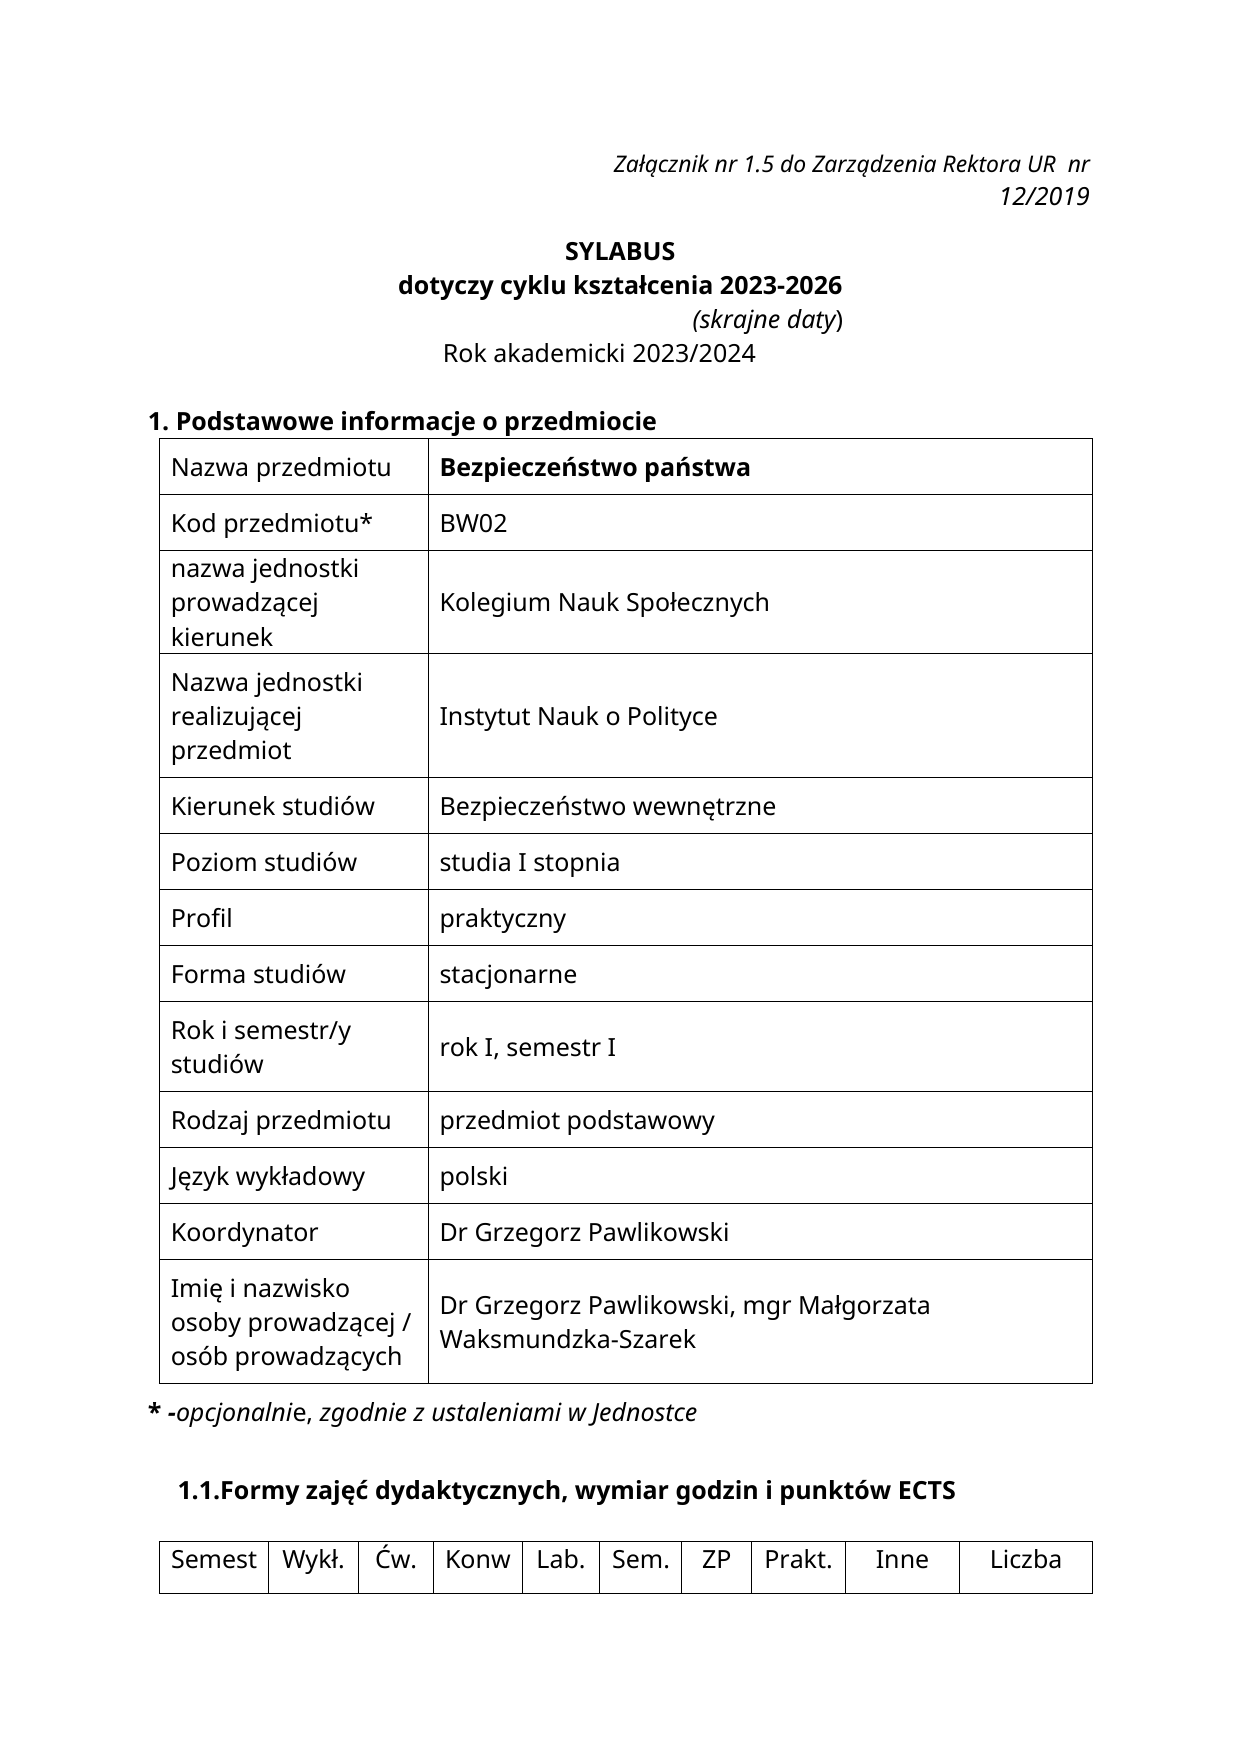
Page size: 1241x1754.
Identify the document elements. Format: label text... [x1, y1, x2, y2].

table_cell Dr Grzegorz Pawlikowski [429, 1204, 1092, 1259]
table_cell Instytut Nauk o Polityce [429, 654, 1092, 777]
table_header Ćw. [359, 1542, 433, 1593]
table_header ZP [682, 1542, 751, 1593]
table_cell Koordynator [160, 1204, 428, 1259]
table_cell praktyczny [429, 890, 1092, 945]
table_cell Rok i semestr/y studiów [160, 1002, 428, 1091]
table_header Inne (jakie?) [846, 1542, 959, 1593]
text (skrajne daty) [369, 302, 1093, 336]
table_cell Nazwa jednostki realizującej przedmiot [160, 654, 428, 777]
table_header Prakt. [752, 1542, 845, 1593]
table_cell Dr Grzegorz Pawlikowski, mgr Małgorzata Waksmundzka-Szarek [429, 1260, 1092, 1383]
table_cell Kierunek studiów [160, 778, 428, 833]
table_header Bezpieczeństwo państwa [429, 439, 1092, 494]
table_cell BW02 [429, 495, 1092, 550]
table_cell Forma studiów [160, 946, 428, 1001]
table_header Sem. [600, 1542, 681, 1593]
table_header Nazwa przedmiotu [160, 439, 428, 494]
table_cell nazwa jednostki prowadzącej kierunek [160, 551, 428, 653]
table_header Liczba pkt ECTS [960, 1542, 1092, 1593]
table_header Lab. [523, 1542, 599, 1593]
text * -opcjonalnie, zgodnie z ustaleniami w Jednostce [148, 1394, 1093, 1428]
table_cell Imię i nazwisko osoby prowadzącej / osób prowadzących [160, 1260, 428, 1383]
table_cell Kolegium Nauk Społecznych [429, 551, 1092, 653]
text dotyczy cyklu kształcenia 2023-2026 [148, 268, 1093, 302]
table_cell Profil [160, 890, 428, 945]
table_cell Kod przedmiotu* [160, 495, 428, 550]
text Załącznik nr 1.5 do Zarządzenia Rektora UR nr 12/2019 [148, 148, 1093, 213]
text 1.1.Formy zajęć dydaktycznych, wymiar godzin i punktów ECTS [177, 1473, 1093, 1507]
table_cell Bezpieczeństwo wewnętrzne [429, 778, 1092, 833]
table_cell Język wykładowy [160, 1148, 428, 1203]
table_cell polski [429, 1148, 1092, 1203]
text 1. Podstawowe informacje o przedmiocie [148, 404, 1093, 438]
table_cell rok I, semestr I [429, 1002, 1092, 1091]
table_cell Poziom studiów [160, 834, 428, 889]
table_cell studia I stopnia [429, 834, 1092, 889]
table_header Konw. [434, 1542, 522, 1593]
text Rok akademicki 2023/2024 [148, 336, 1093, 370]
table_cell stacjonarne [429, 946, 1092, 1001]
table_header Semestr (nr) [160, 1542, 268, 1593]
table_header Wykł. [269, 1542, 358, 1593]
text SYLABUS [148, 234, 1093, 268]
table_cell przedmiot podstawowy [429, 1092, 1092, 1147]
table_cell Rodzaj przedmiotu [160, 1092, 428, 1147]
